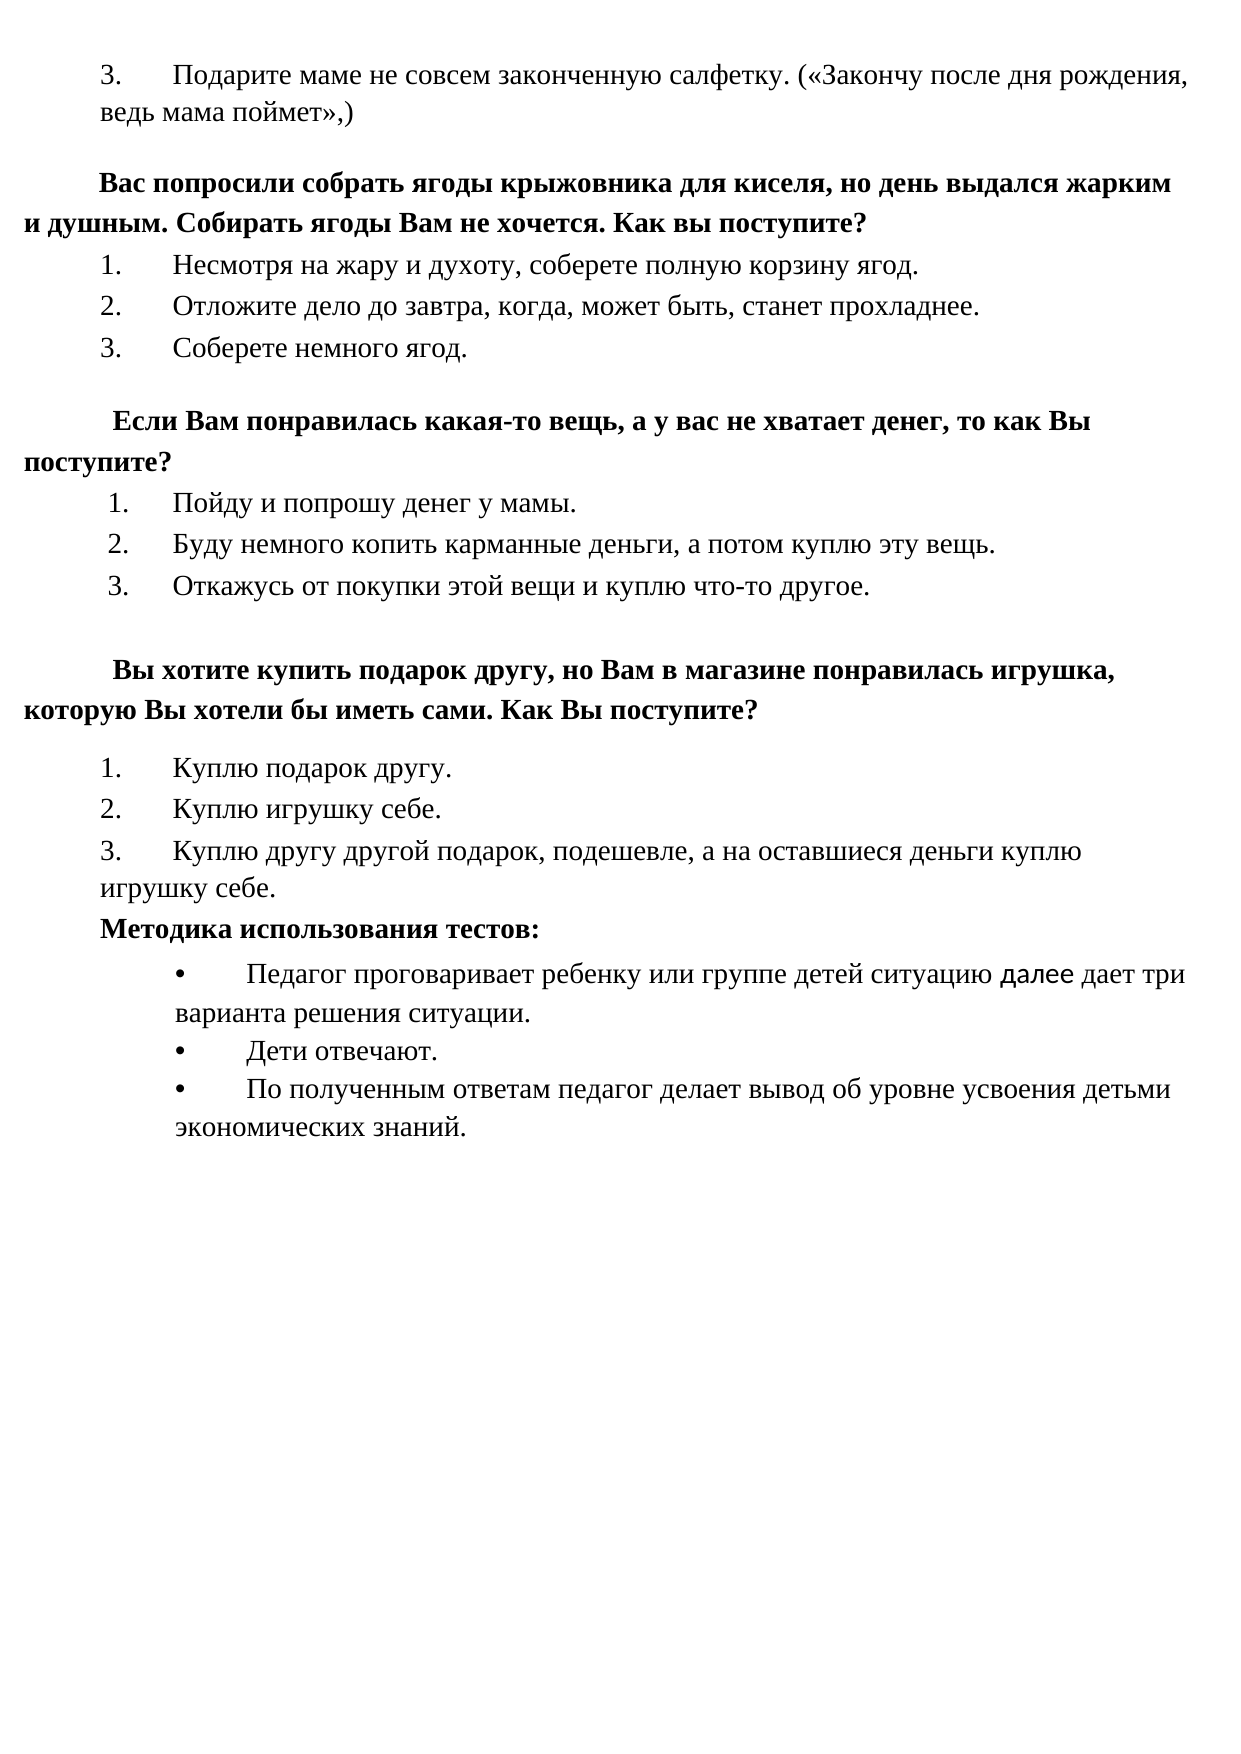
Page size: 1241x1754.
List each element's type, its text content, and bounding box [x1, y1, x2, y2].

text Методика использования тестов: [100, 911, 1189, 945]
list Отложите дело до завтра, когда, может быть, станет прохладнее. [100, 288, 1189, 322]
list Соберете немного ягод. [100, 330, 1189, 363]
list Педагог проговаривает ребенку или группе детей ситуацию далее дает три варианта решения ситуации. [175, 956, 1189, 1028]
list Дети отвечают. [175, 1033, 1189, 1066]
list По полученным ответам педагог делает вывод об уровне усвоения детьми экономических знаний. [175, 1071, 1189, 1142]
list Несмотря на жару и духоту, соберете полную корзину ягод. [100, 247, 1189, 280]
text Вы хотите купить подарок другу, но Вам в магазине понравилась игрушка, которую Вы хотели бы иметь сами. Как Вы поступите? [23, 652, 1189, 726]
text Если Вам понравилась какая-то вещь, а у вас не хватает денег, то как Вы поступите? [23, 403, 1189, 477]
list Куплю подарок другу. [100, 750, 1189, 783]
list Куплю другу другой подарок, подешевле, а на оставшиеся деньги куплю игрушку себе. [100, 833, 1189, 903]
list Куплю игрушку себе. [100, 791, 1189, 824]
list Подарите маме не совсем законченную салфетку. («Закончу после дня рождения, ведь мама поймет»,) [100, 57, 1189, 128]
list Пойду и попрошу денег у мамы. [107, 485, 1189, 518]
list Откажусь от покупки этой вещи и куплю что-то другое. [107, 568, 1189, 602]
text Вас попросили собрать ягоды крыжовника для киселя, но день выдался жарким и душным. Собирать ягоды Вам не хочется. Как вы поступите? [23, 165, 1189, 239]
list Буду немного копить карманные деньги, а потом куплю эту вещь. [107, 527, 1189, 560]
